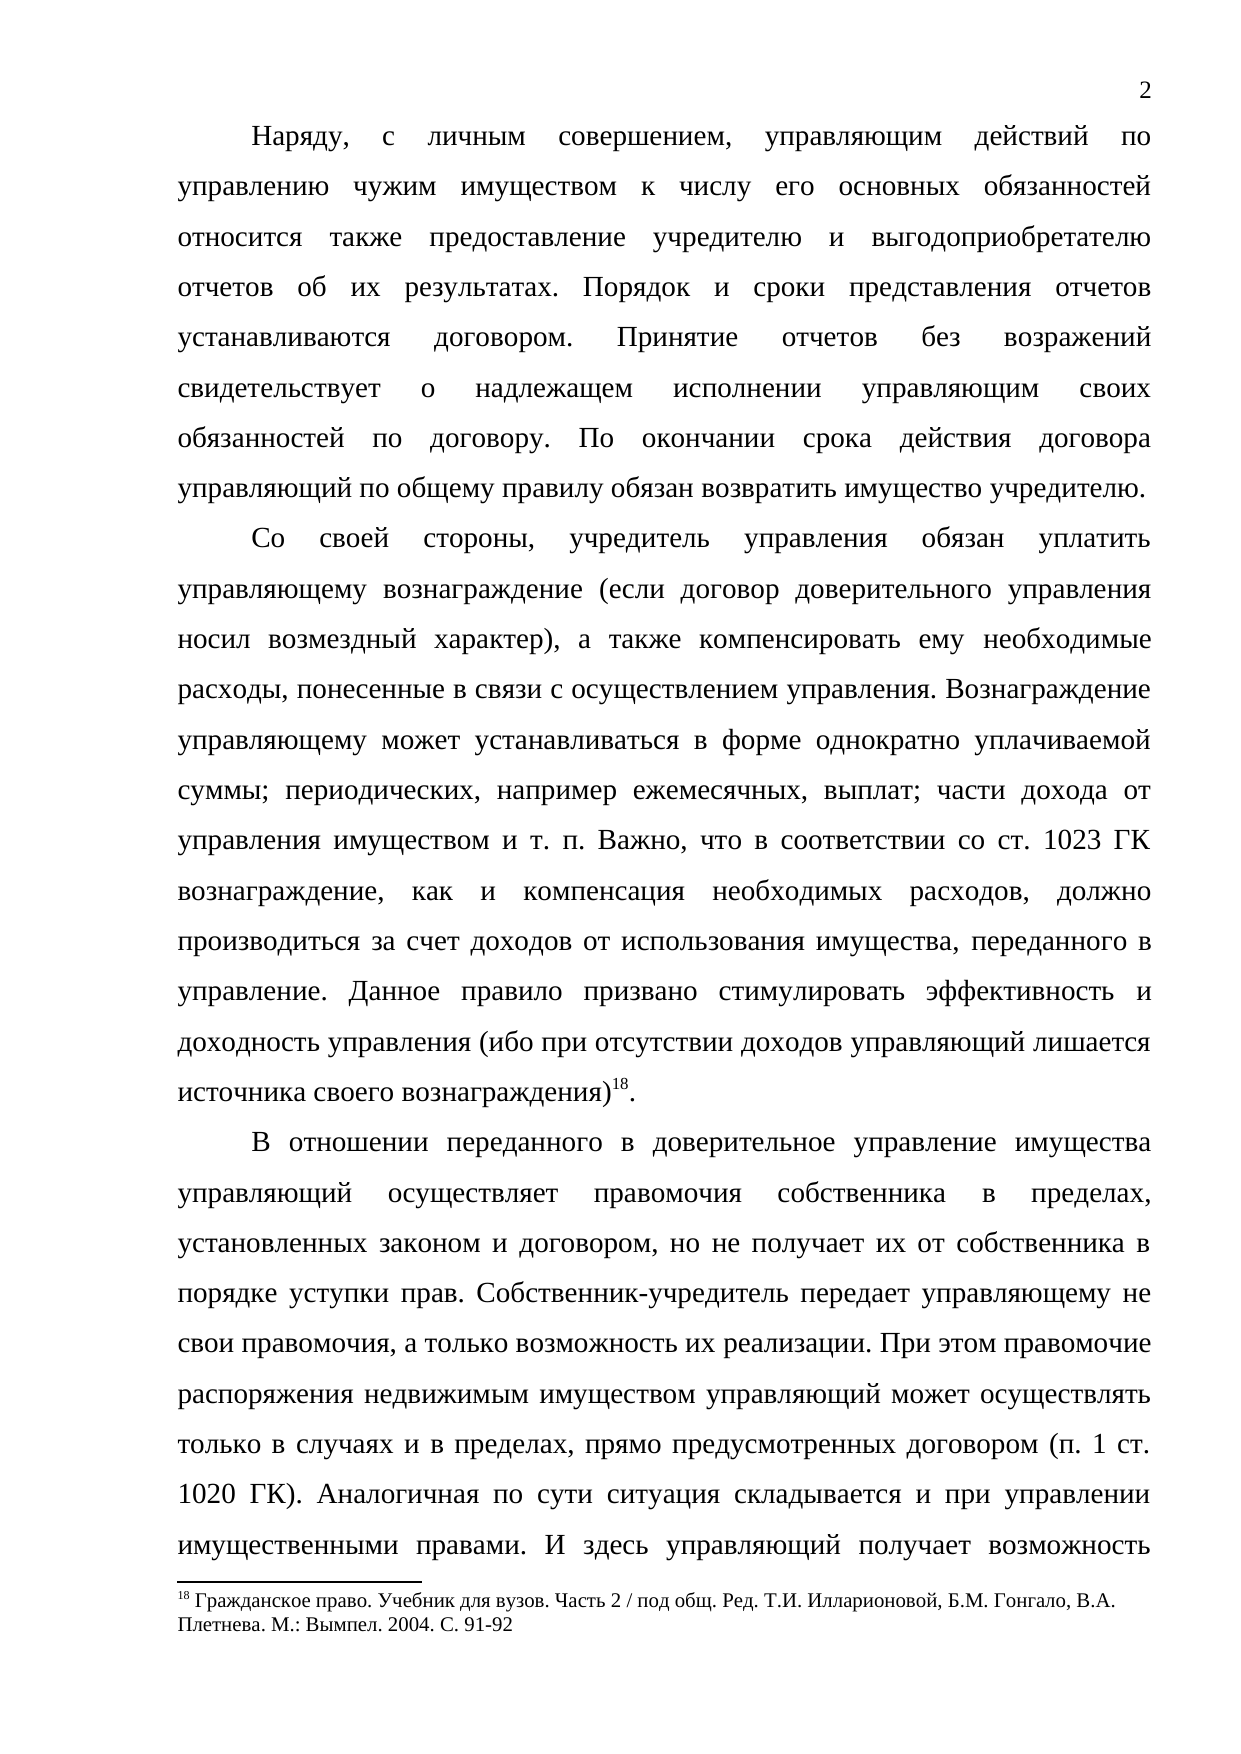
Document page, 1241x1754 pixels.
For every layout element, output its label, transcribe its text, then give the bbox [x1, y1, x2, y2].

text Наряду, с личным совершением, управляющим действий по управлению чужим имуществом к числу его основных обязанностей относится также предоставление учредителю и выгодоприобретателю отчетов об их результатах. Порядок и сроки представления отчетов устанавливаются договором. Принятие отчетов без возражений свидетельствует о надлежащем исполнении управляющим своих обязанностей по договору. По окончании срока действия договора управляющий по общему правилу обязан возвратить имущество учредителю. [177, 118, 1152, 504]
text Со своей стороны, учредитель управления обязан уплатить управляющему вознаграждение (если договор доверительного управления носил возмездный характер), а также компенсировать ему необходимые расходы, понесенные в связи с осуществлением управления. Вознаграждение управляющему может устанавливаться в форме однократно уплачиваемой суммы; периодических, например ежемесячных, выплат; части дохода от управления имуществом и т. п. Важно, что в соответствии со ст. 1023 ГК вознаграждение, как и компенсация необходимых расходов, должно производиться за счет доходов от использования имущества, переданного в управление. Данное правило призвано стимулировать эффективность и доходность управления (ибо при отсутствии доходов управляющий лишается источника своего вознаграждения). [177, 521, 1152, 1108]
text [177, 1124, 1152, 1560]
